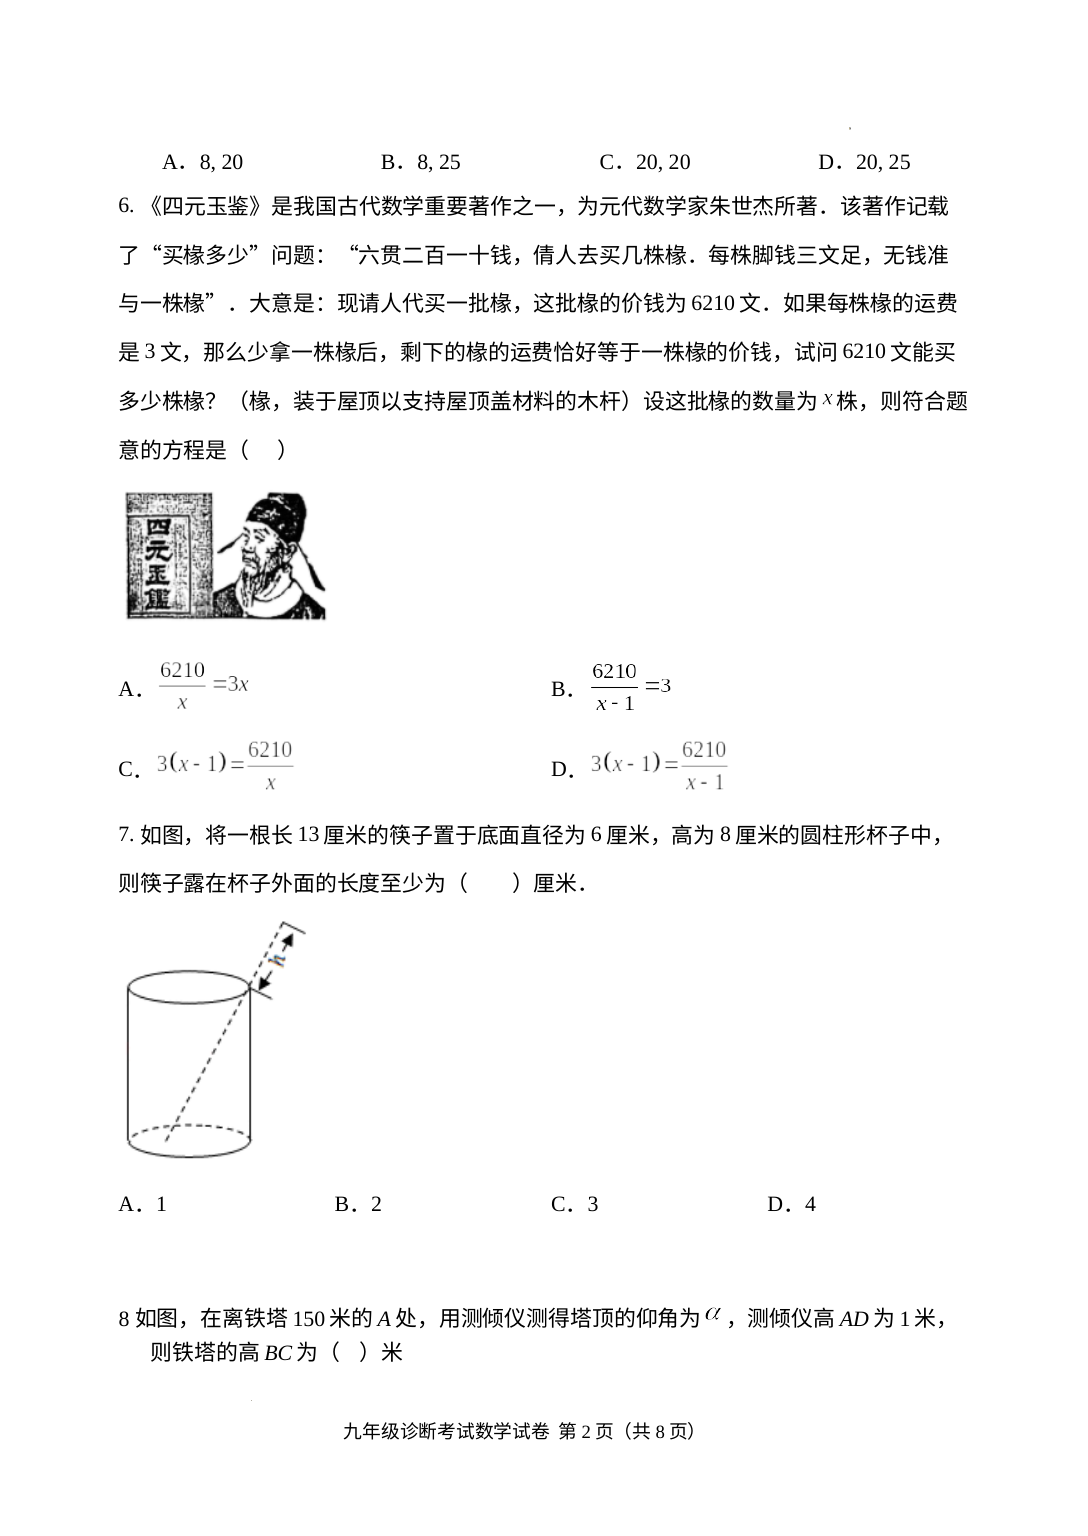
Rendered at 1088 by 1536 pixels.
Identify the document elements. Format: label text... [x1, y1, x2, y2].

text A．8, 20 B．8, 25 C．20, 20 D．20, 25 [118, 143, 969, 176]
text 6. 《四元玉鉴》是我国古代数学重要著作之一，为元代数学家朱世杰所著．该著作记载了“买椽多少”问题：“六贯二百一十钱，倩人去买几株椽．每株脚钱三文足，无钱准与一株椽”．大意是：现请人代买一批椽，这批椽的价钱为6210文．如果每株椽的运费是3文，那么少拿一株椽后，剩下的椽的运费恰好等于一株椽的价钱，试问6210文能买多少株椽？（椽，装于屋顶以支持屋顶盖材料的木杆）设这批椽的数量为株，则符合题意的方程是（ ） [118, 188, 969, 465]
text 7. 如图，将一根长13厘米的筷子置于底面直径为6厘米，高为8厘米的圆柱形杯子中，则筷子露在杯子外面的长度至少为（ ）厘米． [118, 817, 969, 898]
text A． B． [118, 656, 969, 721]
picture [118, 914, 317, 1163]
text A．1 B．2 C．3 D．4 [118, 1187, 969, 1219]
text C． D． [118, 736, 969, 801]
picture [118, 480, 334, 634]
text 8 如图，在离铁塔150米的A处，用测倾仪测得塔顶的仰角为，测倾仪高AD为1米，则铁塔的高BC为（ ）米 [118, 1301, 969, 1367]
